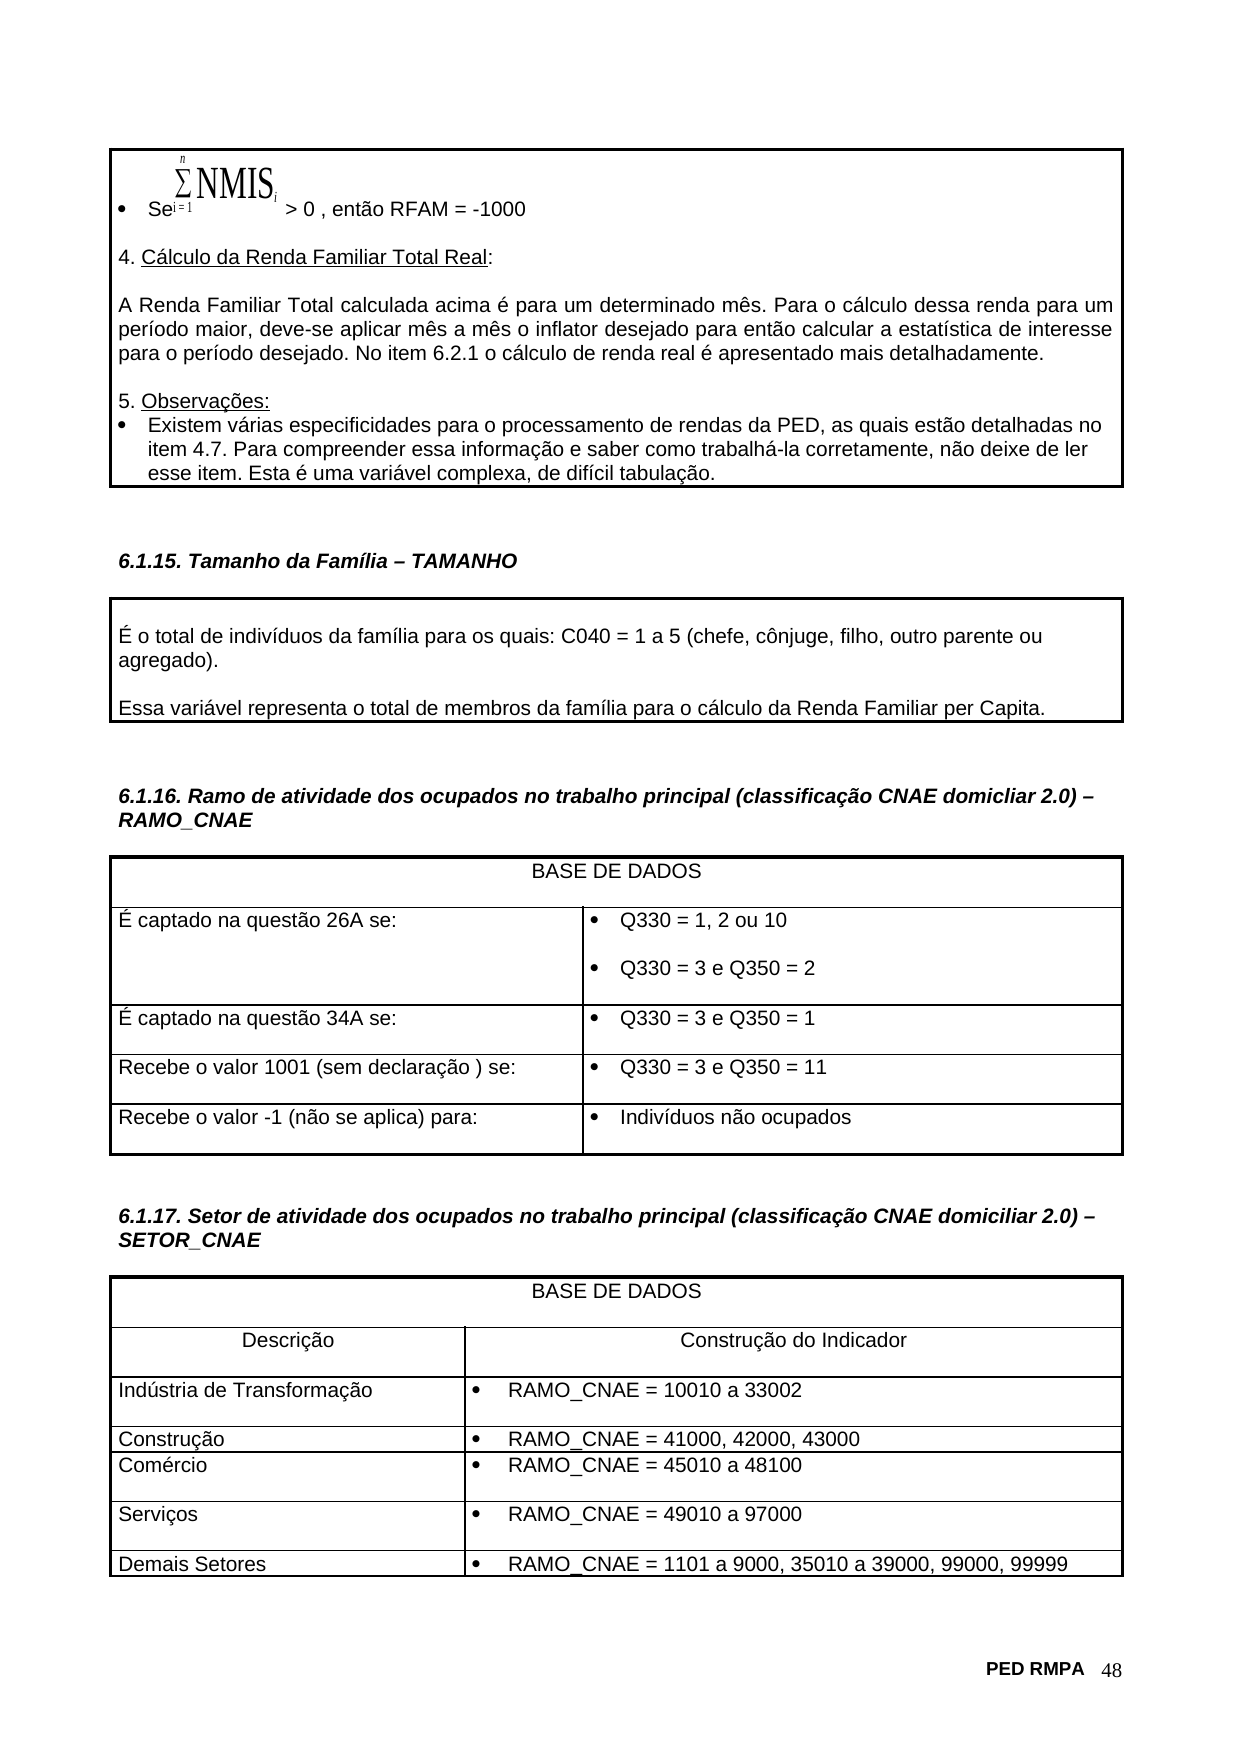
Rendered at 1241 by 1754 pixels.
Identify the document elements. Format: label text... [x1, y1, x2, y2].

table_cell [466, 1551, 1121, 1575]
table_header Base de Dados [112, 859, 1121, 906]
table_cell Demais Setores [112, 1551, 464, 1575]
table_cell Q330 = 3 e Q350 = 11 [584, 1055, 1121, 1103]
table_cell RAMO_CNAE = 41000, 42000, 43000 [466, 1427, 1121, 1451]
table_cell RAMO_CNAE = 10010 a 33002 [466, 1378, 1121, 1426]
table_cell Indivíduos não ocupados [584, 1105, 1121, 1152]
table_cell Q330 = 1, 2 ou 10 Q330 = 3 e Q350 = 2 [584, 908, 1121, 1004]
text 6.1.17. Setor de atividade dos ocupados no trabalho principal (classificação CNAE domiciliar 2.0) – SETOR_CNAE [118, 1203, 1122, 1251]
table_cell Descrição [112, 1328, 464, 1376]
table_cell É captado na questão 34A se: [112, 1006, 582, 1053]
table_cell Construção [112, 1427, 464, 1451]
table_cell Recebe o valor 1001 (sem declaração ) se: [112, 1055, 582, 1103]
table_cell Comércio [112, 1453, 464, 1501]
table_cell Indústria de Transformação [112, 1378, 464, 1426]
table_cell RAMO_CNAE = 45010 a 48100 [466, 1453, 1121, 1501]
table_header É o total de indivíduos da família para os quais: C040 = 5 (chefe, cônjuge, filho, outro parente ou agregado). Essa variável representa o total de membros da família para o cálculo da Renda Familiar per Capita. [112, 600, 1121, 719]
text 6.1.15. Tamanho da Família – TAMANHO [118, 549, 1122, 573]
text 6.1.16. Ramo de atividade dos ocupados no trabalho principal (classificação CNAE domicliar 2.0) – RAMO_CNAE [118, 783, 1122, 831]
table_cell Recebe o valor -1 (não se aplica) para: [112, 1105, 582, 1152]
table_cell RAMO_CNAE = 49010 a 97000 [466, 1502, 1121, 1550]
table_cell Construção do Indicador [466, 1328, 1121, 1376]
table_header Base de Dados [112, 1279, 1121, 1326]
table_cell Q330 = 3 e Q350 = 1 [584, 1006, 1121, 1053]
table_cell É captado na questão 26A se: [112, 908, 582, 1004]
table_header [112, 151, 1121, 484]
table_cell Serviços [112, 1502, 464, 1550]
